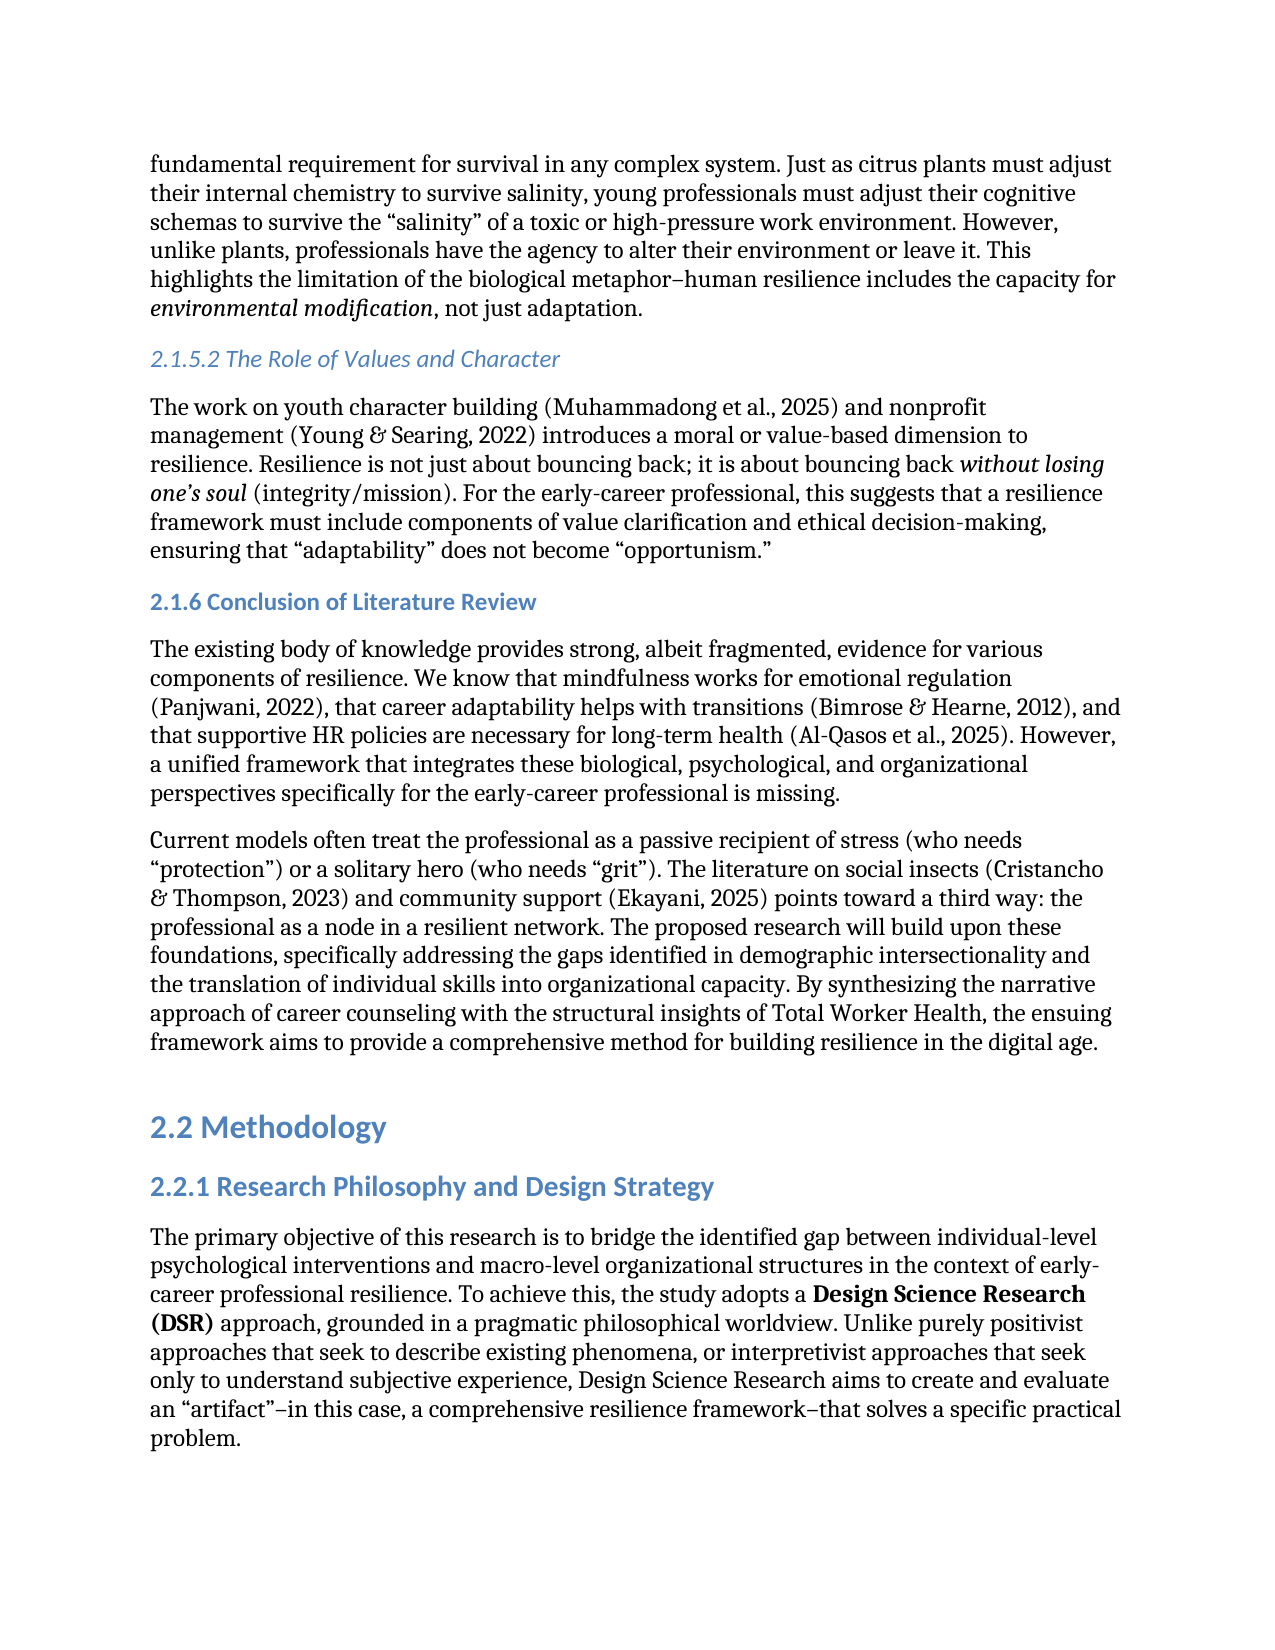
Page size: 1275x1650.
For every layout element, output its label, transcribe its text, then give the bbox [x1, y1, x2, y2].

text The work on youth character building (Muhammadong et al., 2025) and nonprofit management (Young & Searing, 2022) introduces a moral or value-based dimension to resilience. Resilience is not just about bouncing back; it is about bouncing back without losing one’s soul (integrity/mission). For the early-career professional, this suggests that a resilience framework must include components of value clarification and ethical decision-making, ensuring that “adaptability” does not become “opportunism.” [150, 393, 1125, 565]
subtitle 2.1.6 Conclusion of Literature Review [150, 586, 1125, 616]
subtitle 2.2.1 Research Philosophy and Design Strategy [150, 1168, 1125, 1204]
subtitle 2.1.5.2 The Role of Values and Character [150, 343, 1125, 374]
text The primary objective of this research is to bridge the identified gap between individual-level psychological interventions and macro-level organizational structures in the context of early-career professional resilience. To achieve this, the study adopts a Design Science Research (DSR) approach, grounded in a pragmatic philosophical worldview. Unlike purely positivist approaches that seek to describe existing phenomena, or interpretivist approaches that seek only to understand subjective experience, Design Science Research aims to create and evaluate an “artifact”–in this case, a comprehensive resilience framework–that solves a specific practical problem. [150, 1222, 1125, 1452]
text The existing body of knowledge provides strong, albeit fragmented, evidence for various components of resilience. We know that mindfulness works for emotional regulation (Panjwani, 2022), that career adaptability helps with transitions (Bimrose & Hearne, 2012), and that supportive HR policies are necessary for long-term health (Al-Qasos et al., 2025). However, a unified framework that integrates these biological, psychological, and organizational perspectives specifically for the early-career professional is missing. [150, 635, 1125, 808]
text Current models often treat the professional as a passive recipient of stress (who needs “protection”) or a solitary hero (who needs “grit”). The literature on social insects (Cristancho & Thompson, 2023) and community support (Ekayani, 2025) points toward a third way: the professional as a node in a resilient network. The proposed research will build upon these foundations, specifically addressing the gaps identified in demographic intersectionality and the translation of individual skills into organizational capacity. By synthesizing the narrative approach of career counseling with the structural insights of Total Worker Health, the ensuing framework aims to provide a comprehensive method for building resilience in the digital age. [150, 826, 1125, 1056]
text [150, 150, 1125, 322]
subtitle 2.2 Methodology [150, 1106, 1125, 1147]
